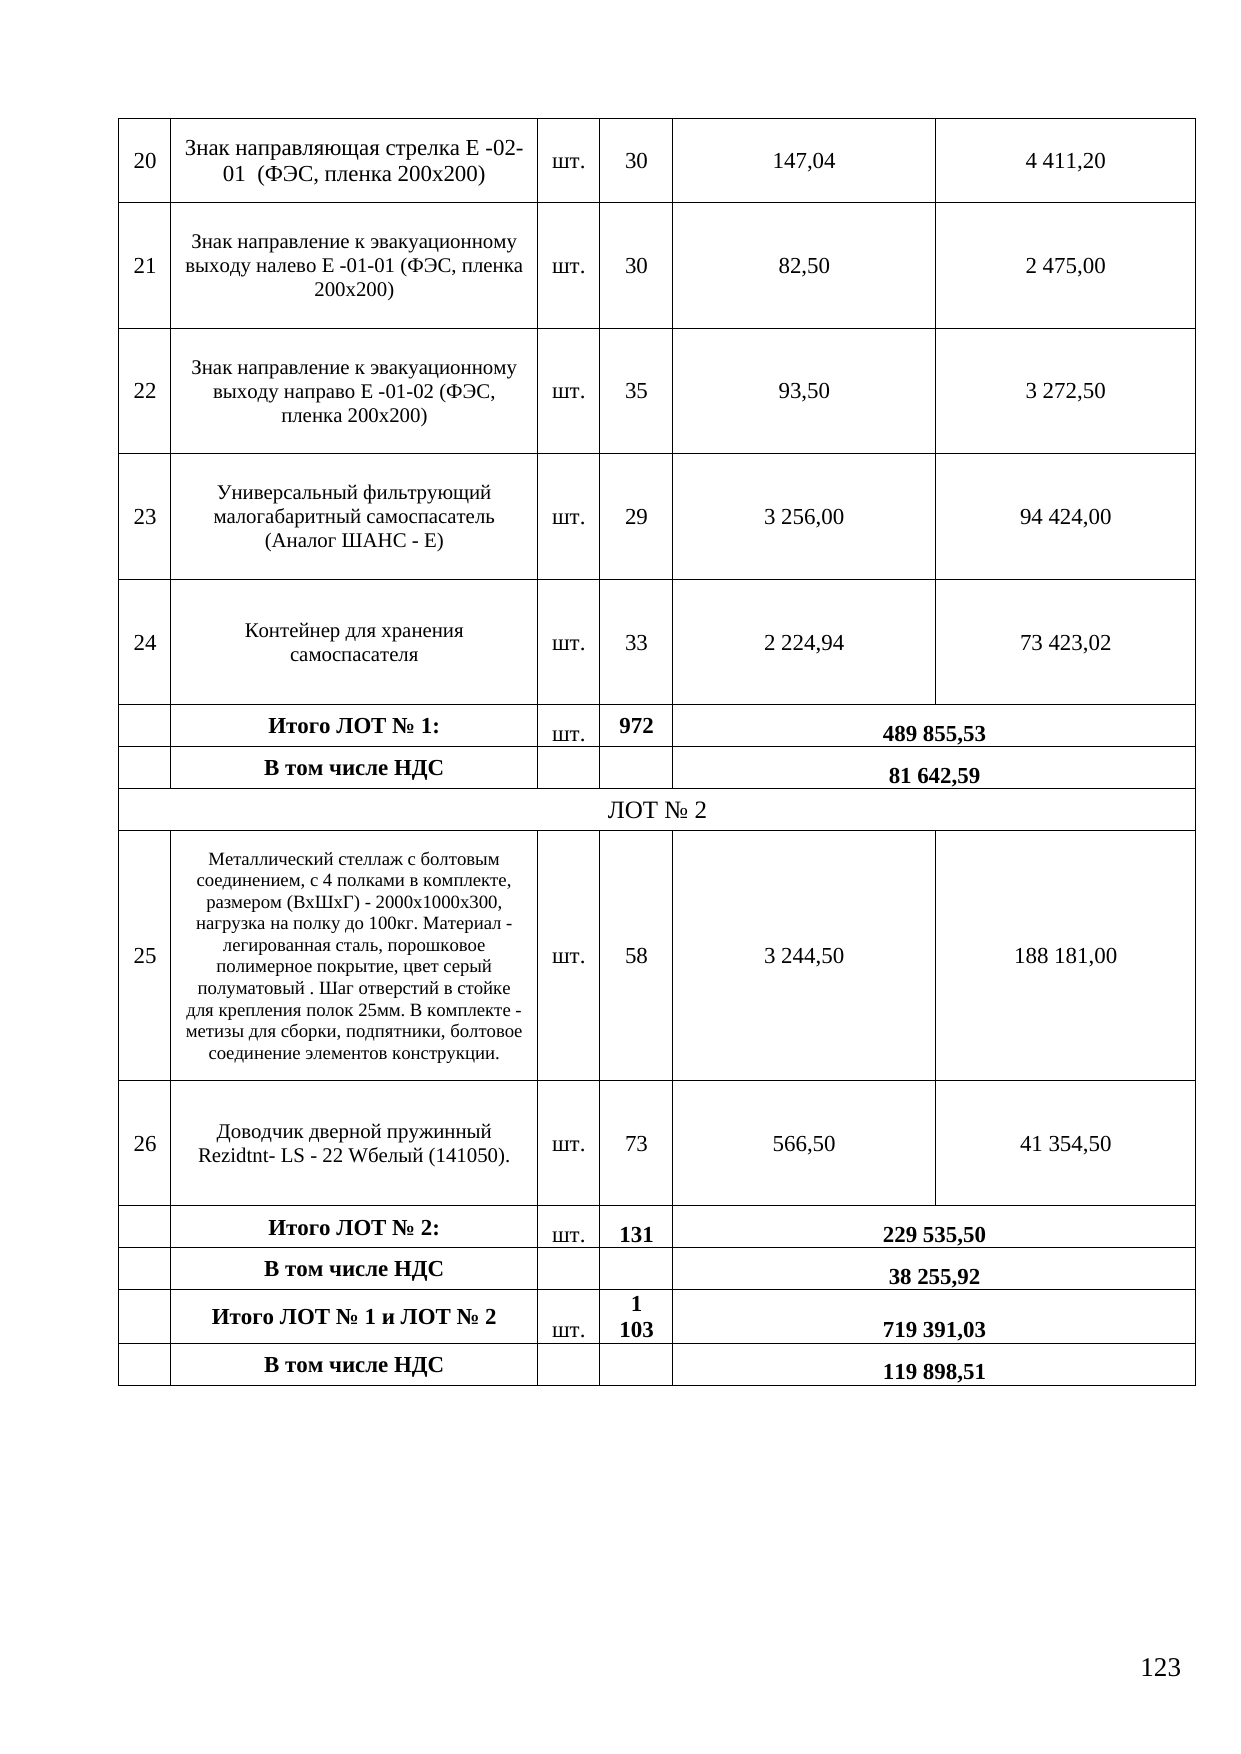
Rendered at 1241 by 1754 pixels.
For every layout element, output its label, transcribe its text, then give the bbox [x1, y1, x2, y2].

table_cell Итого ЛОТ № 1 и ЛОТ № 2 [171, 1290, 537, 1343]
table_cell 20 [119, 119, 170, 202]
table_cell 35 [600, 329, 672, 453]
table_cell 93,50 [673, 329, 935, 453]
table_cell шт. [538, 705, 599, 746]
table_cell 81 642,59 [673, 747, 1195, 788]
table_cell 21 [119, 203, 170, 327]
table_cell 3 272,50 [936, 329, 1195, 453]
table_cell 73 423,02 [936, 580, 1195, 704]
table_cell Знак направление к эвакуационному выходу налево Е -01-01 (ФЭС, пленка 200х200) [171, 203, 537, 327]
table_cell 41 354,50 [936, 1081, 1195, 1205]
table_cell шт. [538, 203, 599, 327]
table_cell [538, 1344, 599, 1385]
table_cell [119, 1344, 170, 1385]
table_cell [538, 747, 599, 788]
table_cell 188 181,00 [936, 831, 1195, 1080]
table_cell [119, 1206, 170, 1247]
table_cell 38 255,92 [673, 1248, 1195, 1289]
table_cell Знак направление к эвакуационному выходу направо Е -01-02 (ФЭС, пленка 200х200) [171, 329, 537, 453]
table_cell В том числе НДС [171, 747, 537, 788]
table_cell 22 [119, 329, 170, 453]
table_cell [171, 119, 537, 202]
table_cell 119 898,51 [673, 1344, 1195, 1385]
table_cell 719 391,03 [673, 1290, 1195, 1343]
table_cell 2 475,00 [936, 203, 1195, 327]
table_cell [119, 1248, 170, 1289]
table_cell 972 [600, 705, 672, 746]
table_cell В том числе НДС [171, 1344, 537, 1385]
table_cell Контейнер для хранения самоспасателя [171, 580, 537, 704]
table_cell 489 855,53 [673, 705, 1195, 746]
table_cell [600, 747, 672, 788]
table_cell 1 103 [600, 1290, 672, 1343]
table_cell 30 [600, 119, 672, 202]
table_cell [538, 1248, 599, 1289]
table_cell [119, 705, 170, 746]
table_cell 3 244,50 [673, 831, 935, 1080]
table_cell 2 224,94 [673, 580, 935, 704]
table_cell шт. [538, 831, 599, 1080]
table_cell 29 [600, 454, 672, 579]
table_cell шт. [538, 1290, 599, 1343]
table_cell 4 411,20 [936, 119, 1195, 202]
table_cell шт. [538, 329, 599, 453]
table_cell 94 424,00 [936, 454, 1195, 579]
table_cell В том числе НДС [171, 1248, 537, 1289]
table_cell 82,50 [673, 203, 935, 327]
table_cell шт. [538, 1206, 599, 1247]
table_cell шт. [538, 119, 599, 202]
table_cell шт. [538, 580, 599, 704]
table_cell Итого ЛОТ № 2: [171, 1206, 537, 1247]
table_cell 147,04 [673, 119, 935, 202]
table_cell 566,50 [673, 1081, 935, 1205]
table_cell 25 [119, 831, 170, 1080]
table_cell шт. [538, 454, 599, 579]
table_cell [119, 1290, 170, 1343]
table_cell 23 [119, 454, 170, 579]
table_cell Итого ЛОТ № 1: [171, 705, 537, 746]
table_cell 26 [119, 1081, 170, 1205]
table_cell Металлический стеллаж с болтовым соединением, с 4 полками в комплекте, размером (ВхШхГ) - 2000х1000х300, нагрузка на полку до 100кг. Материал - легированная сталь, порошковое полимерное покрытие, цвет серый полуматовый . Шаг отверстий в стойке для крепления полок 25мм. В комплекте - метизы для сборки, подпятники, болтовое соединение элементов конструкции. [171, 831, 537, 1080]
table_cell [600, 1248, 672, 1289]
table_cell Универсальный фильтрующий малогабаритный самоспасатель (Аналог ШАНС - Е) [171, 454, 537, 579]
table_cell [119, 747, 170, 788]
table_cell Доводчик дверной пружинный Rezidtnt- LS - 22 Wбелый (141050). [171, 1081, 537, 1205]
table_cell 131 [600, 1206, 672, 1247]
table_cell ЛОТ № 2 [119, 789, 1195, 830]
table_cell [600, 1344, 672, 1385]
table_cell 33 [600, 580, 672, 704]
table_cell 24 [119, 580, 170, 704]
table_cell 73 [600, 1081, 672, 1205]
table_cell 30 [600, 203, 672, 327]
table_cell 58 [600, 831, 672, 1080]
table_cell 3 256,00 [673, 454, 935, 579]
table_cell шт. [538, 1081, 599, 1205]
table_cell 229 535,50 [673, 1206, 1195, 1247]
